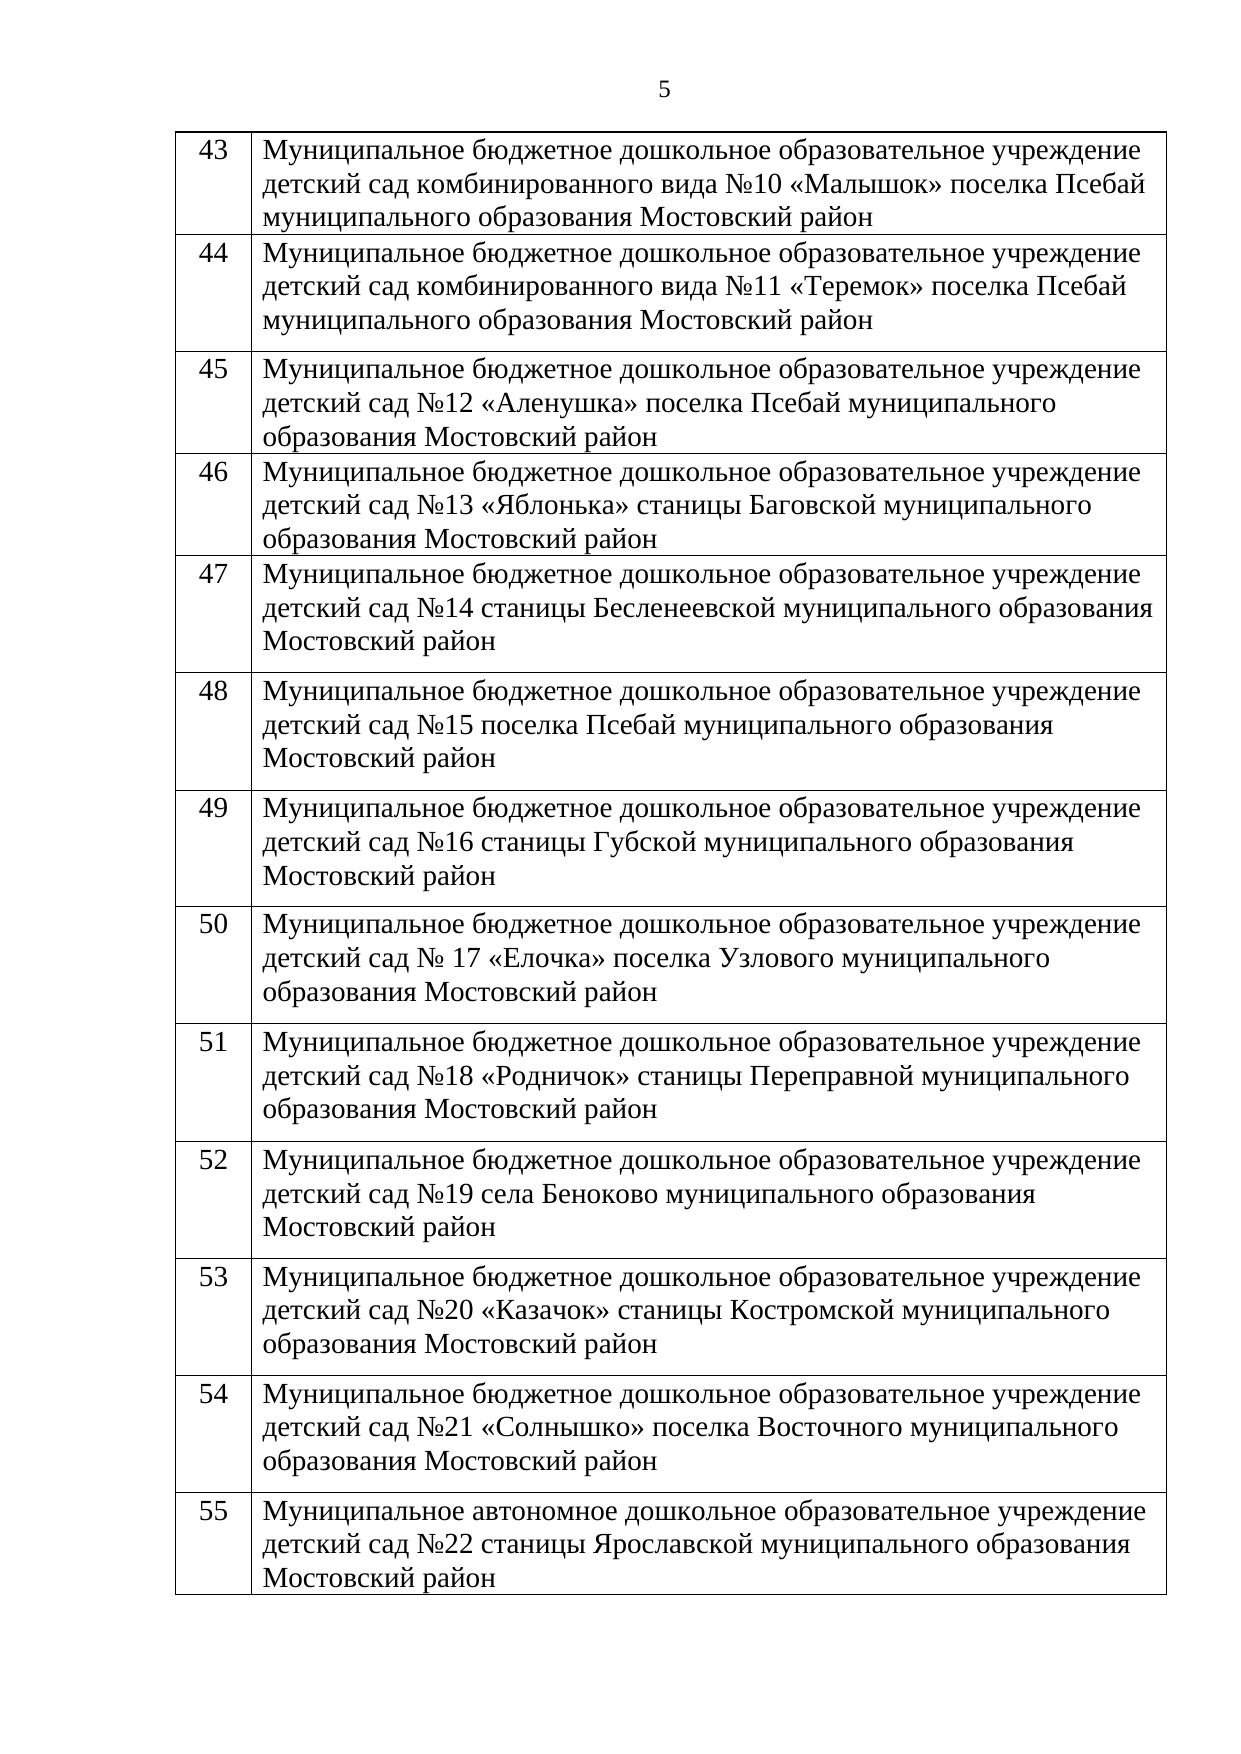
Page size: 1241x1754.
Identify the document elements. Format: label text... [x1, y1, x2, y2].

table_cell Муниципальное бюджетное дошкольное образовательное учреждение детский сад №12 «Аленушка» поселка Псебай муниципального образования Мостовский район [252, 352, 1166, 453]
table_cell 48 [176, 673, 251, 789]
table_cell Муниципальное бюджетное дошкольное образовательное учреждение детский сад №19 села Беноково муниципального образования Мостовский район [252, 1142, 1166, 1258]
table_cell Муниципальное бюджетное дошкольное образовательное учреждение детский сад № 17 «Елочка» поселка Узлового муниципального образования Мостовский район [252, 907, 1166, 1023]
table_cell 52 [176, 1142, 251, 1258]
table_cell Муниципальное бюджетное дошкольное образовательное учреждение детский сад №21 «Солнышко» поселка Восточного муниципального образования Мостовский район [252, 1376, 1166, 1492]
table_cell Муниципальное бюджетное дошкольное образовательное учреждение детский сад №18 «Родничок» станицы Переправной муниципального образования Мостовский район [252, 1024, 1166, 1141]
table_cell 46 [176, 454, 251, 555]
table_cell 55 [176, 1493, 251, 1594]
table_cell Муниципальное бюджетное дошкольное образовательное учреждение детский сад №15 поселка Псебай муниципального образования Мостовский район [252, 673, 1166, 789]
table_cell 44 [176, 235, 251, 351]
table_cell 47 [176, 556, 251, 672]
table_cell Муниципальное бюджетное дошкольное образовательное учреждение детский сад №14 станицы Бесленеевской муниципального образования Мостовский район [252, 556, 1166, 672]
table_cell 50 [176, 907, 251, 1023]
table_cell Муниципальное бюджетное дошкольное образовательное учреждение детский сад комбинированного вида №11 «Теремок» поселка Псебай муниципального образования Мостовский район [252, 235, 1166, 351]
table_cell Муниципальное автономное дошкольное образовательное учреждение детский сад №22 станицы Ярославской муниципального образования Мостовский район [252, 1493, 1166, 1594]
table_cell 49 [176, 791, 251, 906]
table_cell 54 [176, 1376, 251, 1492]
table_cell Муниципальное бюджетное дошкольное образовательное учреждение детский сад №20 «Казачок» станицы Костромской муниципального образования Мостовский район [252, 1259, 1166, 1375]
table_cell 53 [176, 1259, 251, 1375]
table_cell 45 [176, 352, 251, 453]
table_cell 43 [176, 133, 251, 234]
table_cell Муниципальное бюджетное дошкольное образовательное учреждение детский сад №16 станицы Губской муниципального образования Мостовский район [252, 791, 1166, 906]
table_cell Муниципальное бюджетное дошкольное образовательное учреждение детский сад комбинированного вида №10 «Малышок» поселка Псебай муниципального образования Мостовский район [252, 133, 1166, 234]
table_cell 51 [176, 1024, 251, 1141]
table_cell Муниципальное бюджетное дошкольное образовательное учреждение детский сад №13 «Яблонька» станицы Баговской муниципального образования Мостовский район [252, 454, 1166, 555]
